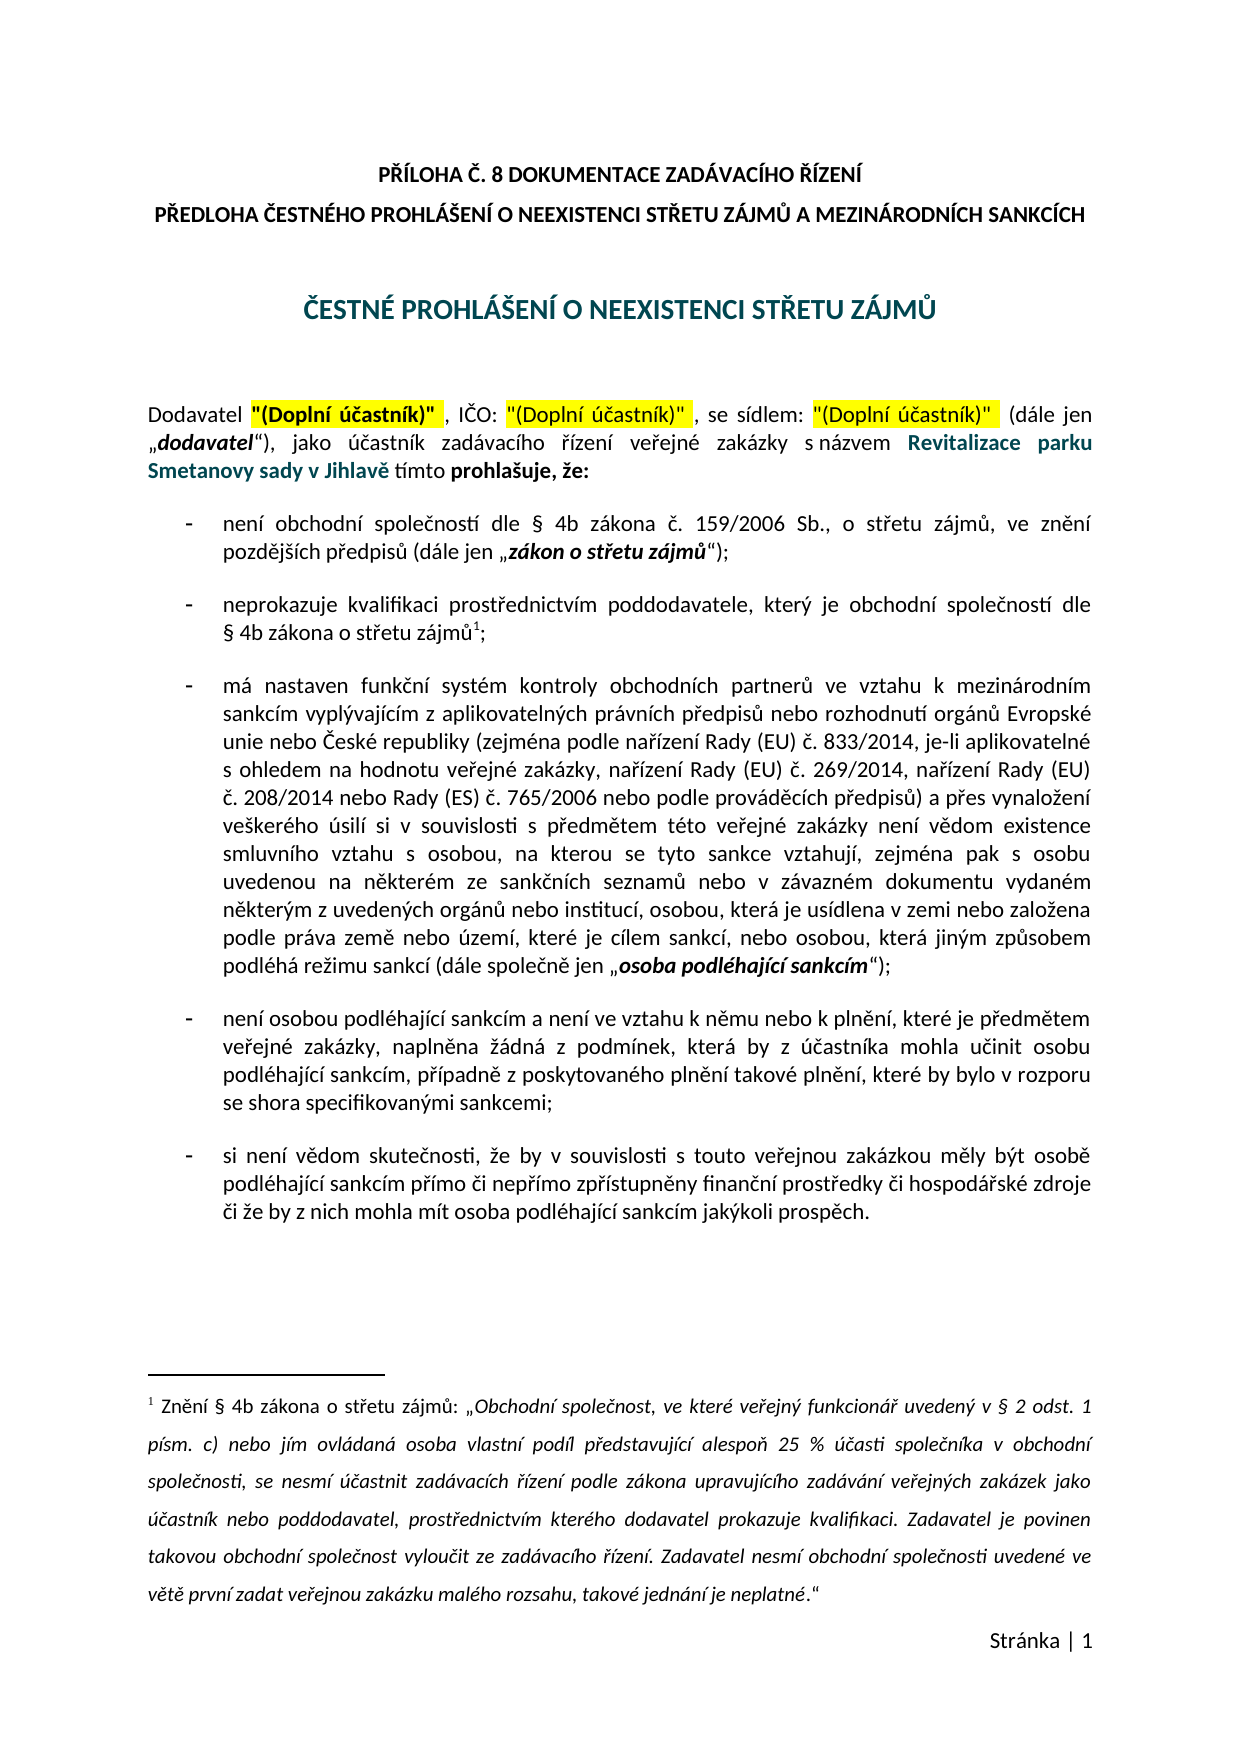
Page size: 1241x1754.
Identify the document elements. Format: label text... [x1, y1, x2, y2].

list není osobou podléhající sankcím a není ve vztahu k němu nebo k plnění, které je předmětem veřejné zakázky, naplněna žádná z podmínek, která by z účastníka mohla učinit osobu podléhající sankcím, případně z poskytovaného plnění takové plnění, které by bylo v rozporu se shora specifikovanými sankcemi; [185, 1004, 1093, 1116]
list neprokazuje kvalifikaci prostřednictvím poddodavatele, který je obchodní společností dle § 4b zákona o střetu zájmů; [185, 590, 1093, 646]
text Dodavatel , IČO: , se sídlem: (dále jen „dodavatel“), jako účastník zadávacího řízení veřejné zakázky s názvem Revitalizace parku Smetanovy sady v Jihlavě tímto prohlašuje, že: [148, 400, 1093, 484]
list má nastaven funkční systém kontroly obchodních partnerů ve vztahu k mezinárodním sankcím vyplývajícím z aplikovatelných právních předpisů nebo rozhodnutí orgánů Evropské unie nebo České republiky (zejména podle nařízení Rady (EU) č. 833/2014, je-li aplikovatelné s ohledem na hodnotu veřejné zakázky, nařízení Rady (EU) č. 269/2014, nařízení Rady (EU) č. 208/2014 nebo Rady (ES) č. 765/2006 nebo podle prováděcích předpisů) a přes vynaložení veškerého úsilí si v souvislosti s předmětem této veřejné zakázky není vědom existence smluvního vztahu s osobou, na kterou se tyto sankce vztahují, zejména pak s osobu uvedenou na některém ze sankčních seznamů nebo v závazném dokumentu vydaném některým z uvedených orgánů nebo institucí, osobou, která je usídlena v zemi nebo založena podle práva země nebo území, které je cílem sankcí, nebo osobou, která jiným způsobem podléhá režimu sankcí (dále společně jen „osoba podléhající sankcím“); [185, 671, 1093, 979]
text Předloha čestného prohlášení o NEEXISTENCI STŘETU ZÁJMŮ a mezinárodních sankcích [148, 201, 1093, 229]
list není obchodní společností dle § 4b zákona č. 159/2006 Sb., o střetu zájmů, ve znění pozdějších předpisů (dále jen „zákon o střetu zájmů“); [185, 509, 1093, 565]
list si není vědom skutečnosti, že by v souvislosti s touto veřejnou zakázkou měly být osobě podléhající sankcím přímo či nepřímo zpřístupněny finanční prostředky či hospodářské zdroje či že by z nich mohla mít osoba podléhající sankcím jakýkoli prospěch. [185, 1141, 1093, 1225]
text čestné prohlášení o NEEXISTENCI STŘETU ZÁJMŮ [148, 291, 1093, 327]
text Příloha č. 8 dokumentace zadávacího řízení [148, 160, 1093, 188]
